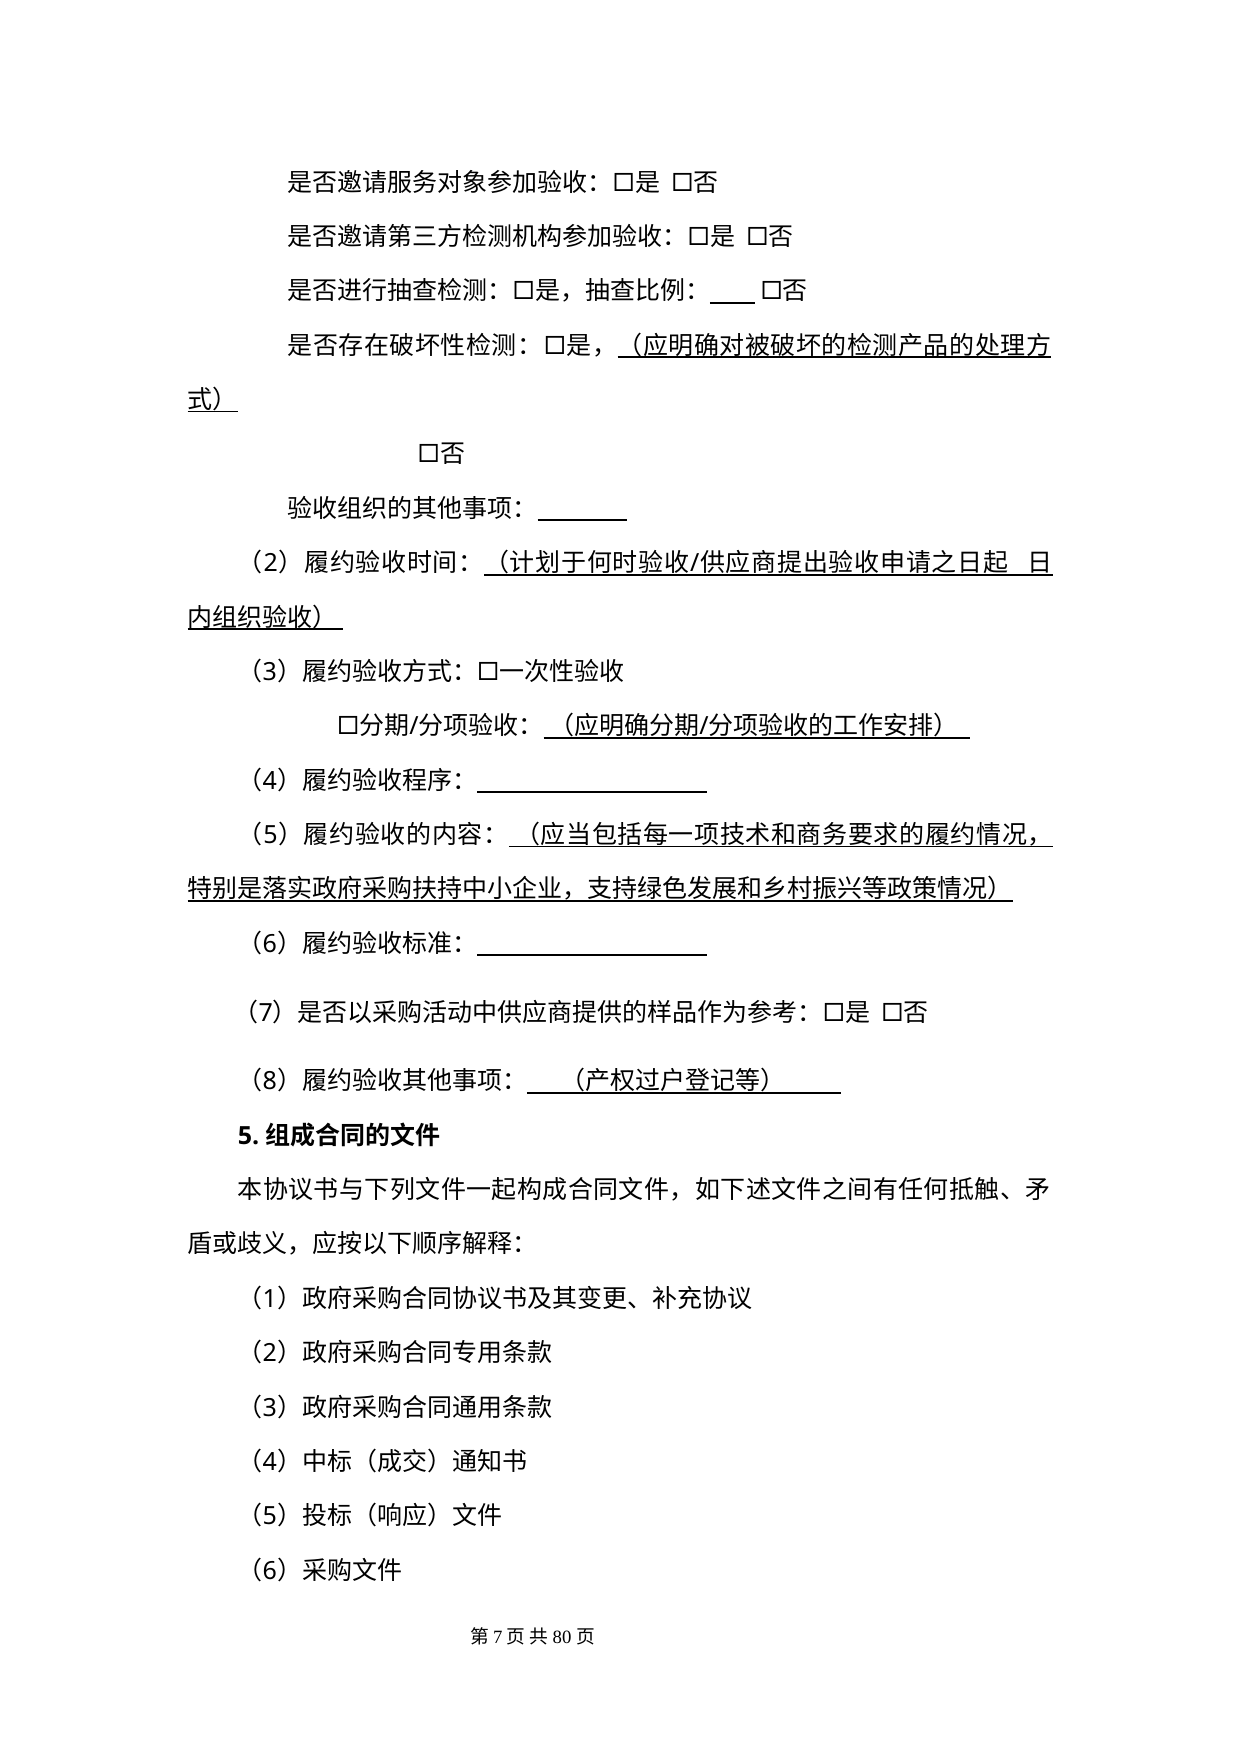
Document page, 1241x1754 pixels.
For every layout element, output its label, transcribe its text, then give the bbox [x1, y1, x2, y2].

text （8）履约验收其他事项： （产权过户登记等） [187, 1061, 1053, 1097]
list 组成合同的文件 [187, 1115, 1053, 1151]
text （6）履约验收标准： [187, 923, 1053, 959]
text （2）政府采购合同专用条款 [187, 1333, 1053, 1369]
text 本协议书与下列文件一起构成合同文件，如下述文件之间有任何抵触、矛盾或歧义，应按以下顺序解释： [187, 1169, 1053, 1260]
text 是否存在破坏性检测：是，（应明确对被破坏的检测产品的处理方式） [187, 325, 1053, 416]
text （1）政府采购合同协议书及其变更、补充协议 [187, 1278, 1053, 1314]
text （6）采购文件 [187, 1550, 1053, 1586]
text （5）投标（响应）文件 [187, 1496, 1053, 1532]
text 是否邀请第三方检测机构参加验收：是 否 [187, 216, 1053, 253]
text 是否进行抽查检测：是，抽查比例： 否 [187, 271, 1053, 307]
text （2）履约验收时间：（计划于何时验收/供应商提出验收申请之日起 日内组织验收） [187, 543, 1053, 633]
text （5）履约验收的内容： （应当包括每一项技术和商务要求的履约情况，特别是落实政府采购扶持中小企业，支持绿色发展和乡村振兴等政策情况） [187, 814, 1053, 905]
text （4）履约验收程序： [187, 760, 1053, 796]
text （3）履约验收方式：一次性验收 [187, 651, 1053, 688]
text 否 [187, 434, 1053, 470]
text （7）是否以采购活动中供应商提供的样品作为参考：是 否 [187, 978, 1053, 1043]
text 验收组织的其他事项： [187, 488, 1053, 524]
text （4）中标（成交）通知书 [187, 1441, 1053, 1478]
text 分期/分项验收： （应明确分期/分项验收的工作安排） [187, 706, 1053, 742]
text （3）政府采购合同通用条款 [187, 1387, 1053, 1423]
text 是否邀请服务对象参加验收：是 否 [187, 162, 1053, 198]
